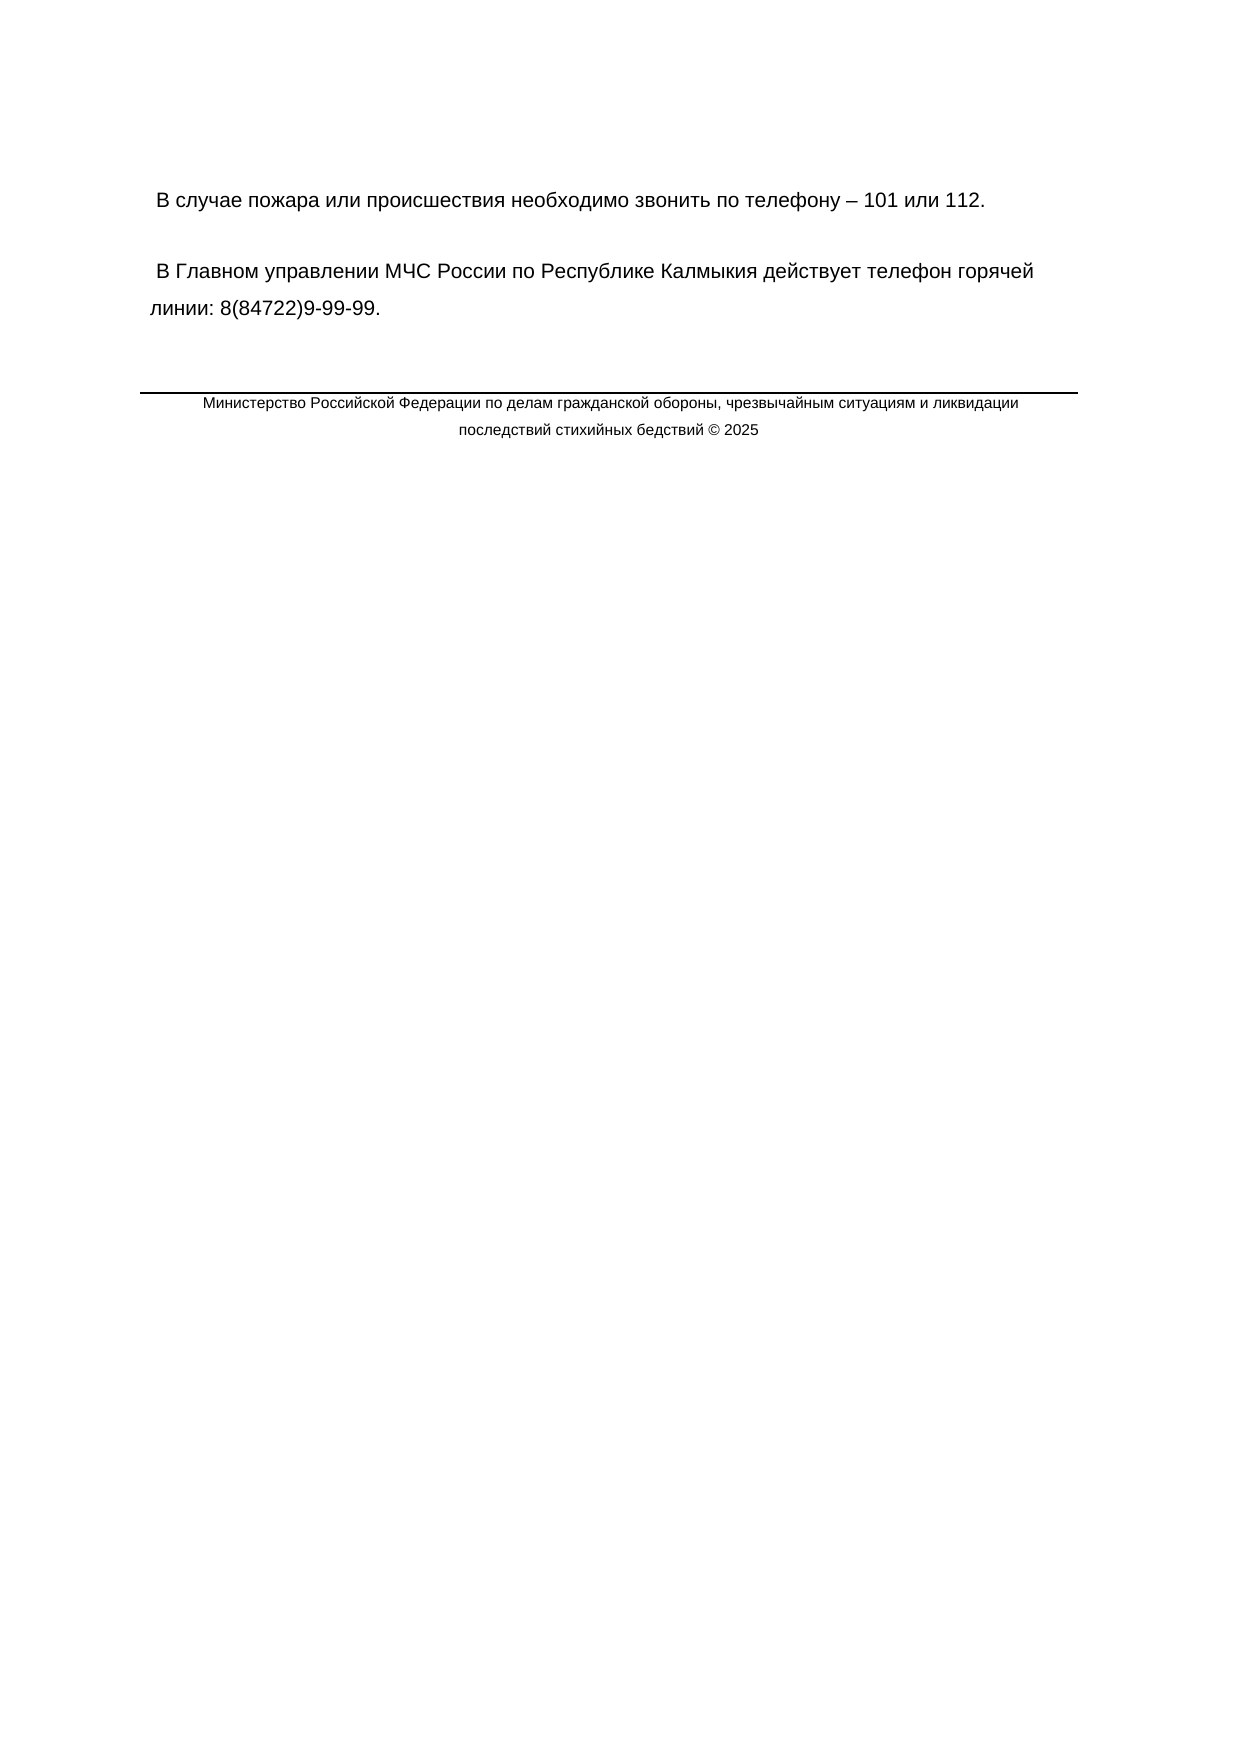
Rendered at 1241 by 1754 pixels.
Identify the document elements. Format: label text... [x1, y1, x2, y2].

table_cell Министерство Российской Федерации по делам гражданской обороны, чрезвычайным ситуациям и ликвидации последствий стихийных бедствий © 2025 [140, 394, 1078, 476]
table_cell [140, 150, 1078, 392]
